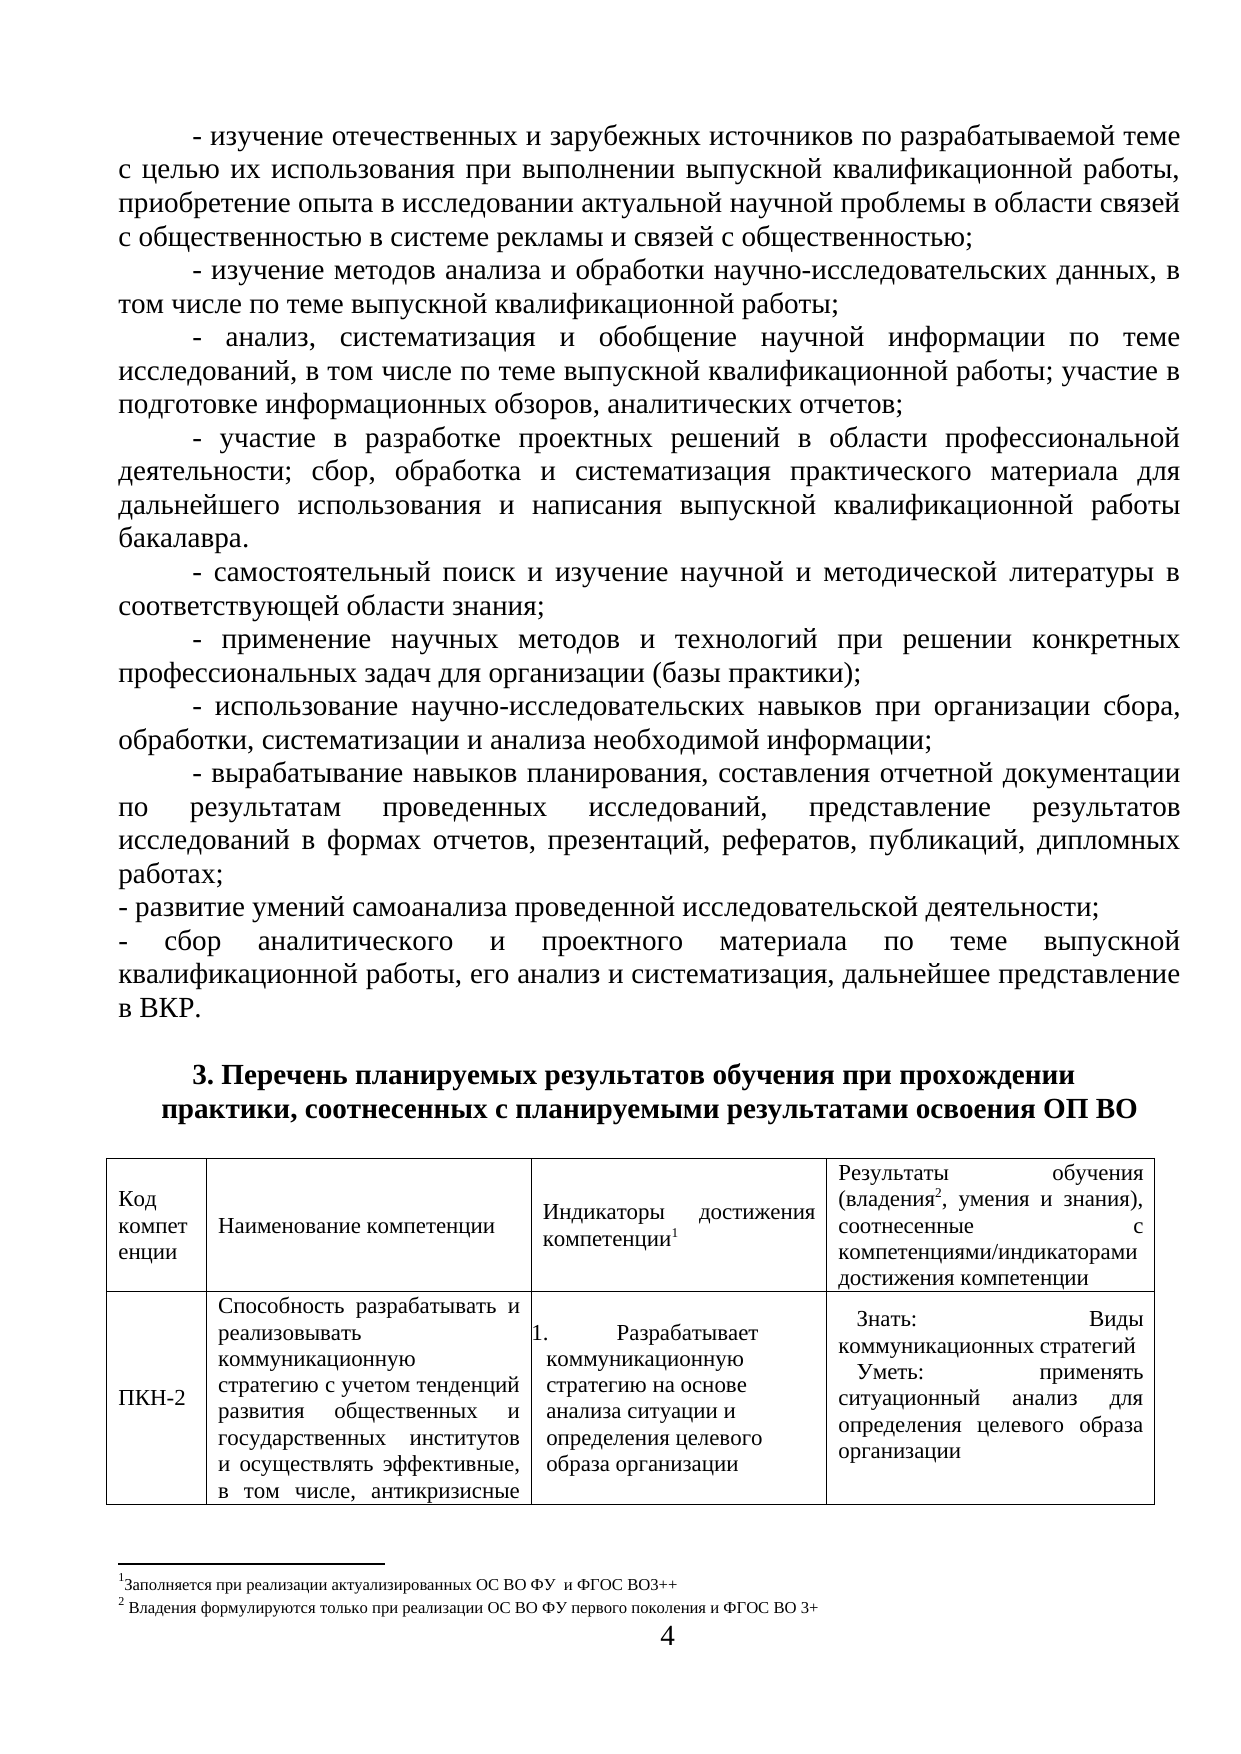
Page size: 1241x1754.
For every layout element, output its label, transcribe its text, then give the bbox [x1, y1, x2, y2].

text - вырабатывание навыков планирования, составления отчетной документации по результатам проведенных исследований, представление результатов исследований в формах отчетов, презентаций, рефератов, публикаций, дипломных работах; [118, 755, 1181, 889]
table_header Код компетенции [107, 1159, 206, 1291]
table_cell Разрабатывает коммуникационную стратегию на основе анализа ситуации и определения целевого образа организации [532, 1292, 826, 1503]
text - изучение отечественных и зарубежных источников по разрабатываемой теме с целью их использования при выполнении выпускной квалификационной работы, приобретение опыта в исследовании актуальной научной проблемы в области связей с общественностью в системе рекламы и связей с общественностью; [118, 118, 1181, 252]
text практики, соотнесенных с планируемыми результатами освоения ОП ВО [118, 1091, 1181, 1124]
table_cell Знать: Виды коммуникационных стратегий Уметь: применять ситуационный анализ для определения целевого образа организации [827, 1292, 1154, 1503]
table_cell ПКН-2 [107, 1292, 206, 1503]
text - изучение методов анализа и обработки научно-исследовательских данных, в том числе по теме выпускной квалификационной работы; [118, 252, 1181, 319]
table_header Индикаторы достижения компетенции [532, 1159, 826, 1291]
table_header Результаты обучения (владения, умения и знания), соотнесенные с компетенциями/индикаторами достижения компетенции [827, 1159, 1154, 1291]
text - самостоятельный поиск и изучение научной и методической литературы в соответствующей области знания; [118, 554, 1181, 621]
text - сбор аналитического и проектного материала по теме выпускной квалификационной работы, его анализ и систематизация, дальнейшее представление в ВКР. [118, 923, 1181, 1024]
text - анализ, систематизация и обобщение научной информации по теме исследований, в том числе по теме выпускной квалификационной работы; участие в подготовке информационных обзоров, аналитических отчетов; [118, 319, 1181, 420]
text - развитие умений самоанализа проведенной исследовательской деятельности; [118, 889, 1181, 923]
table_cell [207, 1292, 531, 1503]
text - применение научных методов и технологий при решении конкретных профессиональных задач для организации (базы практики); [118, 621, 1181, 688]
table_header Наименование компетенции [207, 1159, 531, 1291]
text - использование научно-исследовательских навыков при организации сбора, обработки, систематизации и анализа необходимой информации; [118, 688, 1181, 755]
text - участие в разработке проектных решений в области профессиональной деятельности; сбор, обработка и систематизация практического материала для дальнейшего использования и написания выпускной квалификационной работы бакалавра. [118, 420, 1181, 554]
text 3. Перечень планируемых результатов обучения при прохождении [118, 1057, 1238, 1091]
